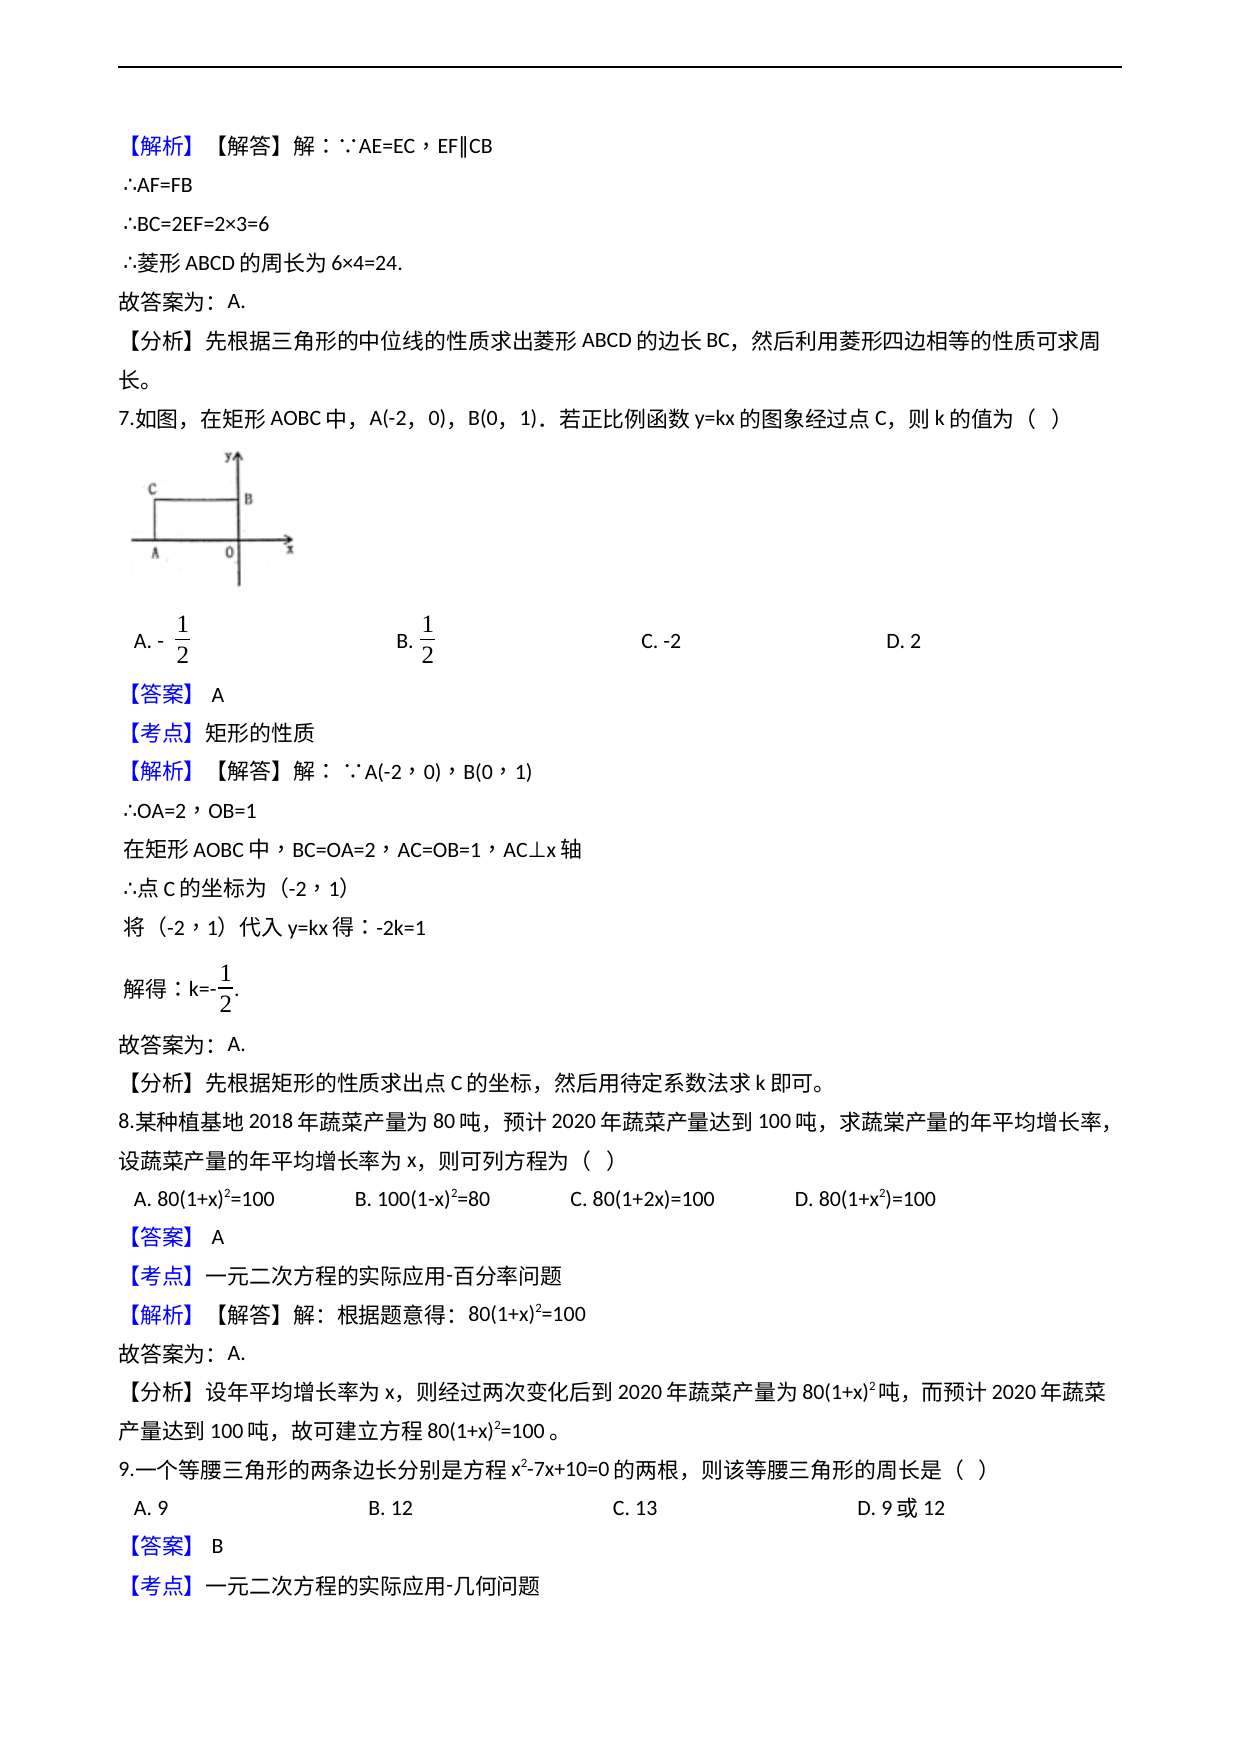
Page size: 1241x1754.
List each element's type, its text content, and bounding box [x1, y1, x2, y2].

text 【考点】矩形的性质 [118, 717, 1122, 749]
picture [118, 440, 307, 597]
text 8.某种植基地2018年蔬菜产量为80吨，预计2020年蔬菜产量达到100吨，求蔬棠产量的年平均增长率，设蔬菜产量的年平均增长率为x，则可列方程为（ ） [118, 1105, 1122, 1176]
text 故答案为：A. [118, 285, 1122, 317]
text 【解析】【解答】解：∵AE=EC，EF∥CB ∴AF=FB ∴BC=2EF=2×3=6 ∴菱形ABCD的周长为6×4=24. [118, 129, 1122, 279]
text 【考点】一元二次方程的实际应用-百分率问题 [118, 1259, 1122, 1291]
text 【分析】设年平均增长率为x，则经过两次变化后到2020年蔬菜产量为80(1+x)2吨，而预计2020年蔬菜产量达到100吨，故可建立方程80(1+x)2=100 。 [118, 1375, 1122, 1446]
text 9.一个等腰三角形的两条边长分别是方程x2-7x+10=0的两根，则该等腰三角形的周长是（ ） [118, 1453, 1122, 1485]
text A. - B. C. -2 D. 2 [134, 608, 1122, 673]
text 【答案】 B [118, 1530, 1122, 1562]
text A. 80(1+x)2=100 B. 100(1-x)2=80 C. 80(1+2x)=100 D. 80(1+x2)=100 [134, 1182, 1122, 1215]
text 【解析】【解答】解： ∵A(-2，0)，B(0，1) ∴OA=2，OB=1 在矩形AOBC中，BC=OA=2，AC=OB=1，AC⊥x轴 ∴点C的坐标为（-2，1） 将（-2，1）代入y=kx得：-2k=1 解得：k=-. [118, 755, 1122, 1021]
text 7.如图，在矩形AOBC中，A(-2，0)，B(0，1)．若正比例函数y=kx的图象经过点C，则k的值为（ ） [118, 401, 1122, 434]
text 【解析】【解答】解：根据题意得：80(1+x)2=100 [118, 1297, 1122, 1330]
text 【分析】先根据矩形的性质求出点C的坐标，然后用待定系数法求k即可。 [118, 1066, 1122, 1098]
text A. 9 B. 12 C. 13 D. 9或12 [134, 1491, 1122, 1524]
text 【分析】先根据三角形的中位线的性质求出菱形ABCD的边长BC，然后利用菱形四边相等的性质可求周长。 [118, 323, 1122, 395]
text 【答案】 A [118, 678, 1122, 711]
text 【答案】 A [118, 1220, 1122, 1253]
text 故答案为：A. [118, 1027, 1122, 1060]
text 【考点】一元二次方程的实际应用-几何问题 [118, 1568, 1122, 1601]
text 故答案为：A. [118, 1336, 1122, 1369]
